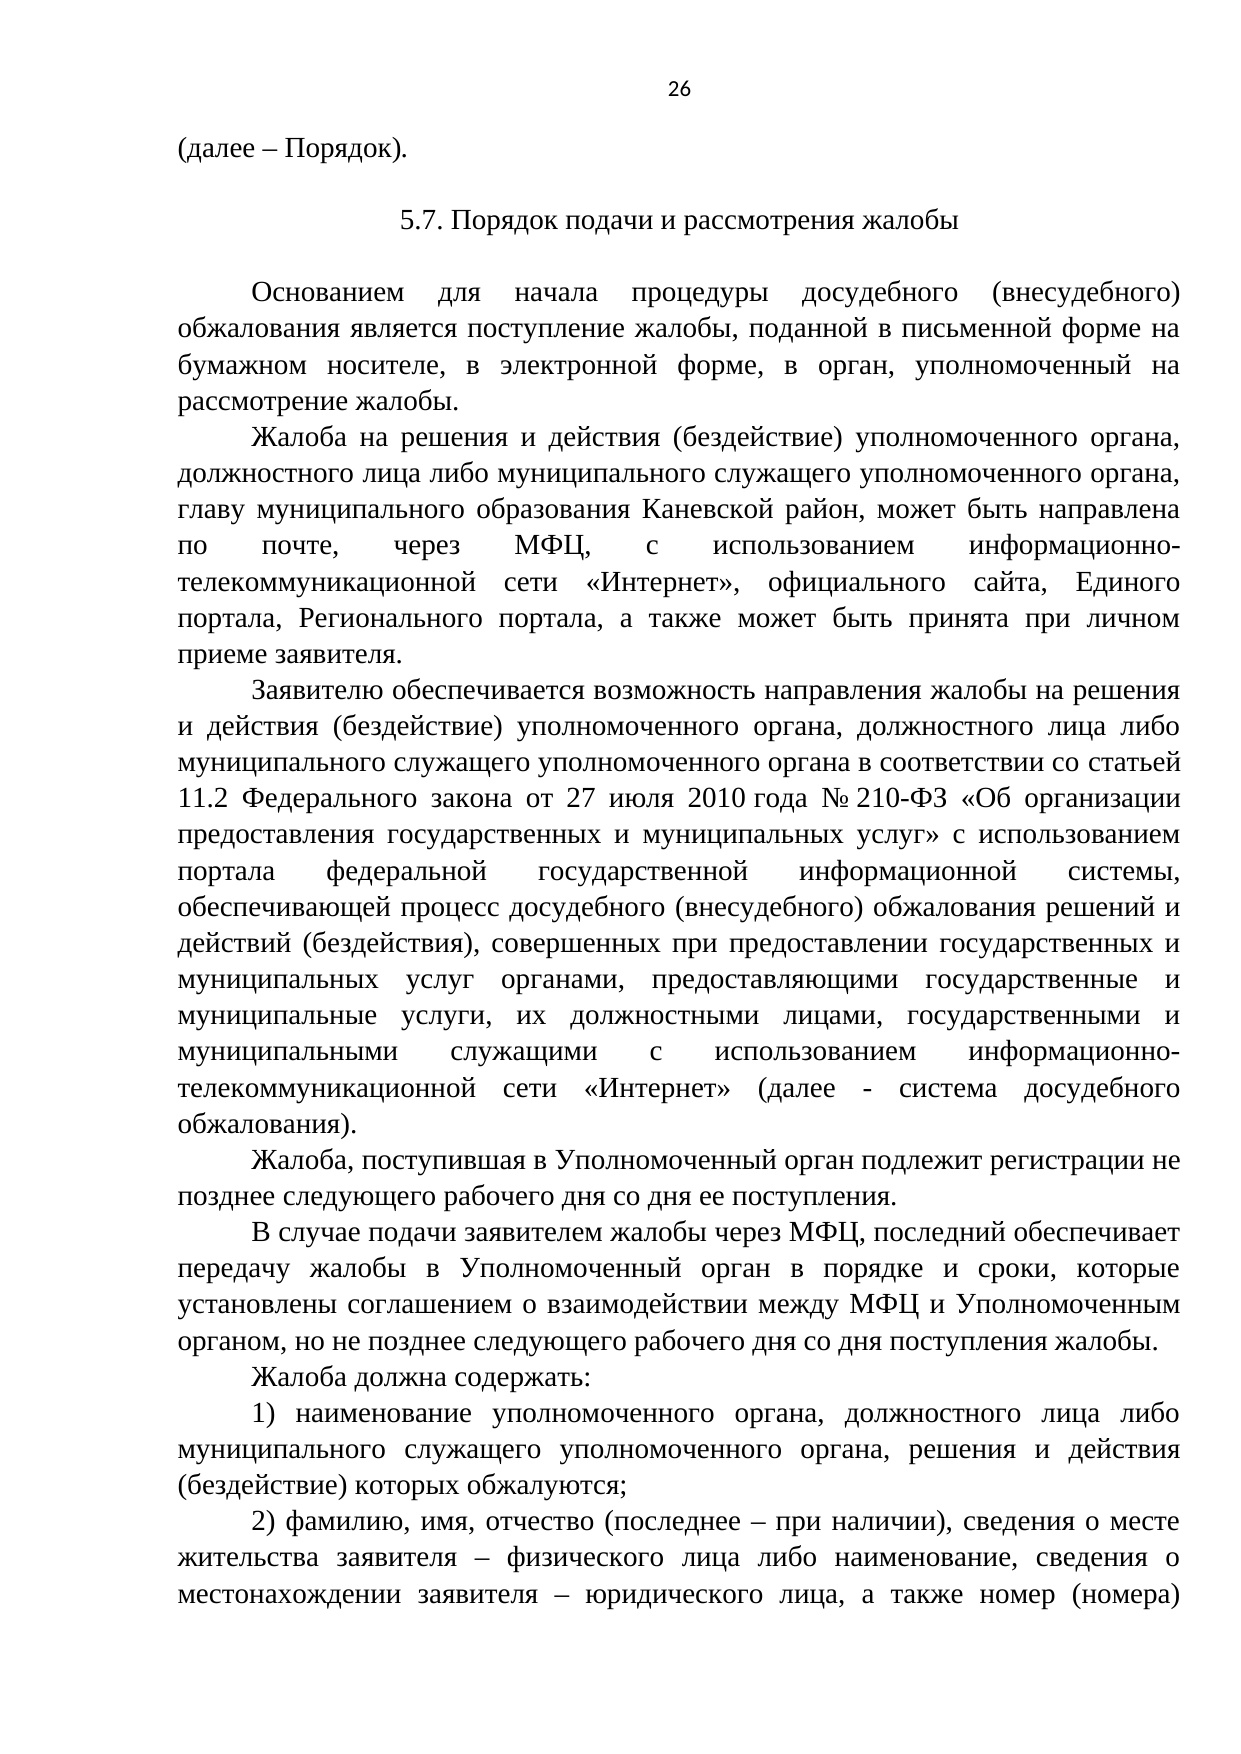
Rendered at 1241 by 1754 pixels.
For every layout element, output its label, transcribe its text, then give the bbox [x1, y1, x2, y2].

text Основанием для начала процедуры досудебного (внесудебного) обжалования является поступление жалобы, поданной в письменной форме на бумажном носителе, в электронной форме, в орган, уполномоченный на рассмотрение жалобы. [177, 274, 1181, 416]
text 1) наименование уполномоченного органа, должностного лица либо муниципального служащего уполномоченного органа, решения и действия (бездействие) которых обжалуются; [177, 1395, 1181, 1501]
text Жалоба должна содержать: [177, 1359, 1181, 1392]
text В случае подачи заявителем жалобы через МФЦ, последний обеспечивает передачу жалобы в Уполномоченный орган в порядке и сроки, которые установлены соглашением о взаимодействии между МФЦ и Уполномоченным органом, но не позднее следующего рабочего дня со дня поступления жалобы. [177, 1214, 1181, 1356]
text 5.7. Порядок подачи и рассмотрения жалобы [177, 202, 1181, 236]
text Жалоба, поступившая в Уполномоченный орган подлежит регистрации не позднее следующего рабочего дня со дня ее поступления. [177, 1142, 1181, 1212]
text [177, 130, 1181, 163]
text Жалоба на решения и действия (бездействие) уполномоченного органа, должностного лица либо муниципального служащего уполномоченного органа, главу муниципального образования Каневской район, может быть направлена по почте, через МФЦ, с использованием информационно-телекоммуникационной сети «Интернет», официального сайта, Единого портала, Регионального портала, а также может быть принята при личном приеме заявителя. [177, 419, 1181, 669]
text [177, 1503, 1181, 1609]
text Заявителю обеспечивается возможность направления жалобы на решения и действия (бездействие) уполномоченного органа, должностного лица либо муниципального служащего уполномоченного органа в соответствии со статьей 11.2 Федерального закона от 27 июля 2010 года № 210-ФЗ «Об организации предоставления государственных и муниципальных услуг» с использованием портала федеральной государственной информационной системы, обеспечивающей процесс досудебного (внесудебного) обжалования решений и действий (бездействия), совершенных при предоставлении государственных и муниципальных услуг органами, предоставляющими государственные и муниципальные услуги, их должностными лицами, государственными и муниципальными служащими с использованием информационно-телекоммуникационной сети «Интернет» (далее - система досудебного обжалования). [177, 672, 1181, 1139]
